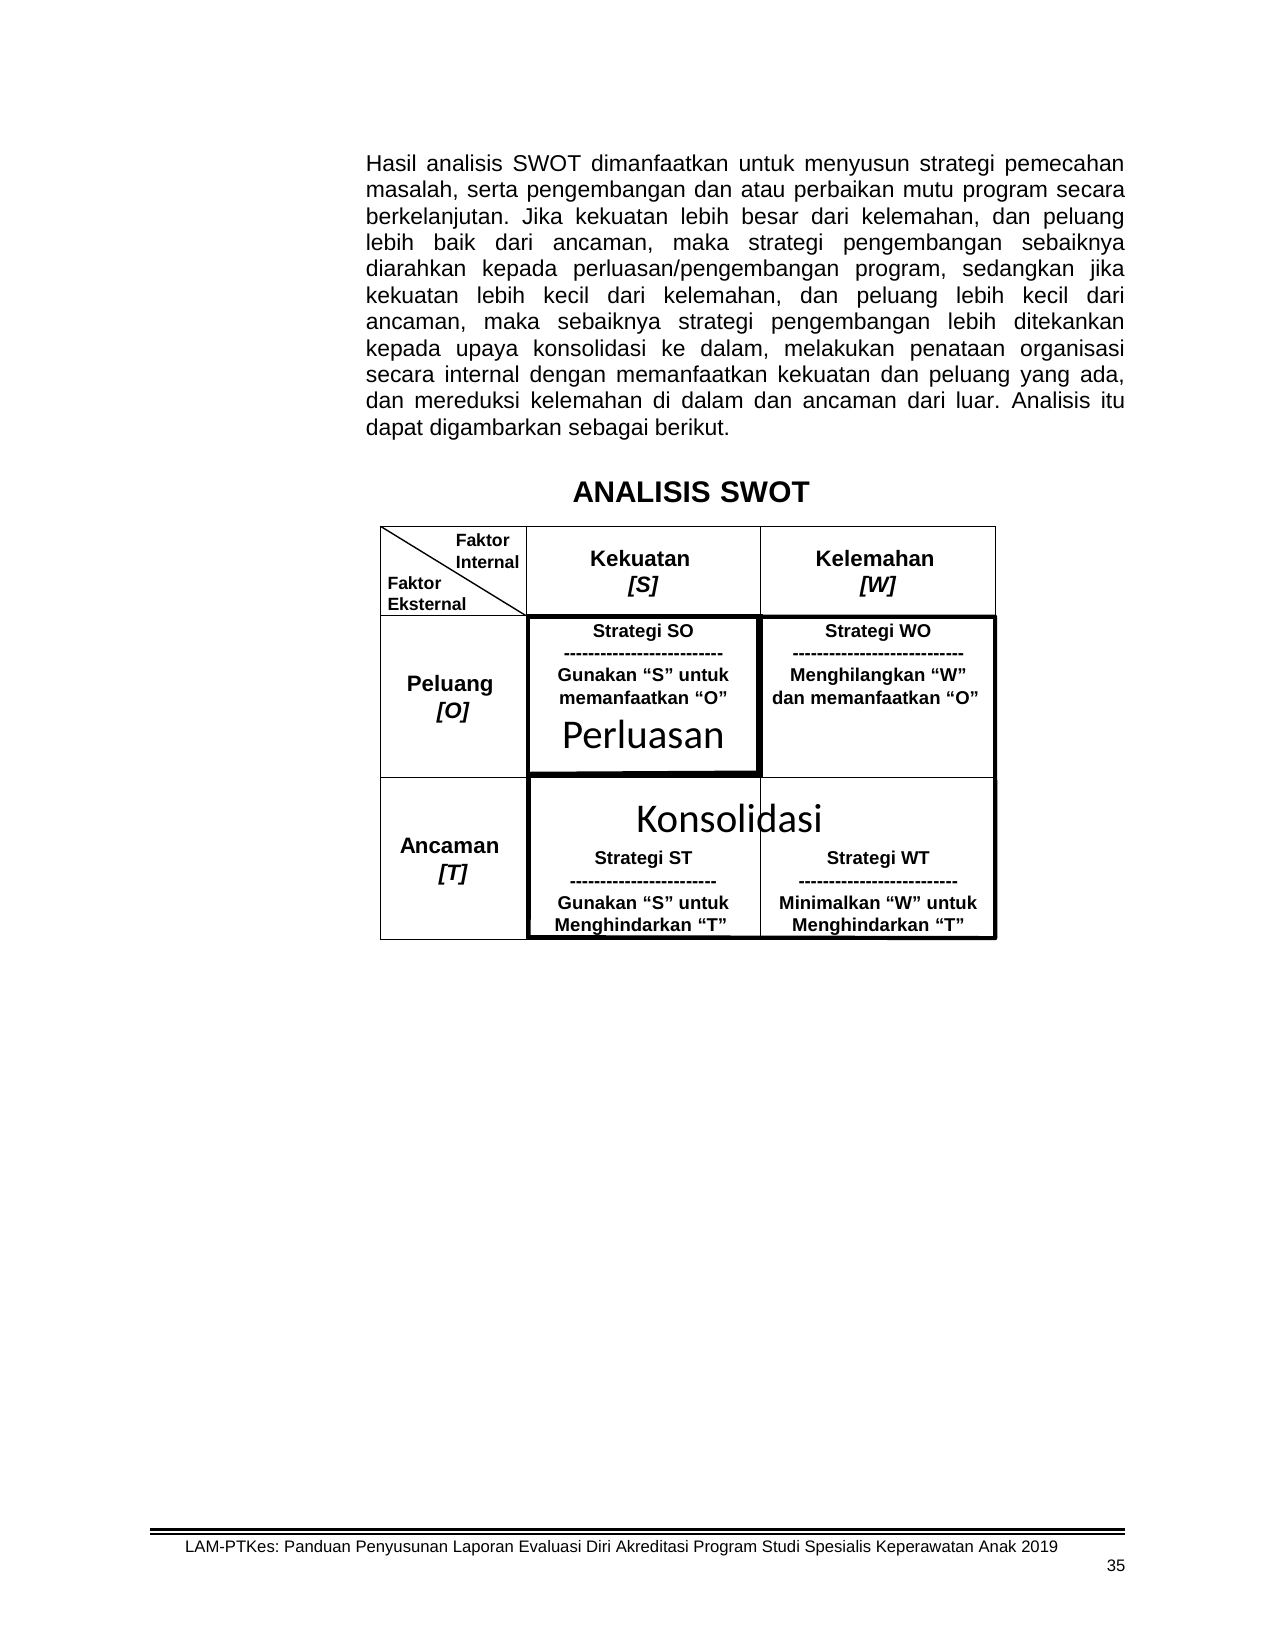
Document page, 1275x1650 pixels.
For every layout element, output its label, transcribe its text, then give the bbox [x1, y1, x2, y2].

text Hasil analisis SWOT dimanfaatkan untuk menyusun strategi pemecahan masalah, serta pengembangan dan atau perbaikan mutu program secara berkelanjutan. Jika kekuatan lebih besar dari kelemahan, dan peluang lebih baik dari ancaman, maka strategi pengembangan sebaiknya diarahkan kepada perluasan/pengembangan program, sedangkan jika kekuatan lebih kecil dari kelemahan, dan peluang lebih kecil dari ancaman, maka sebaiknya strategi pengembangan lebih ditekankan kepada upaya konsolidasi ke dalam, melakukan penataan organisasi secara internal dengan memanfaatkan kekuatan dan peluang yang ada, dan mereduksi kelemahan di dalam dan ancaman dari luar. Analisis itu dapat digambarkan sebagai berikut. [366, 150, 1125, 440]
